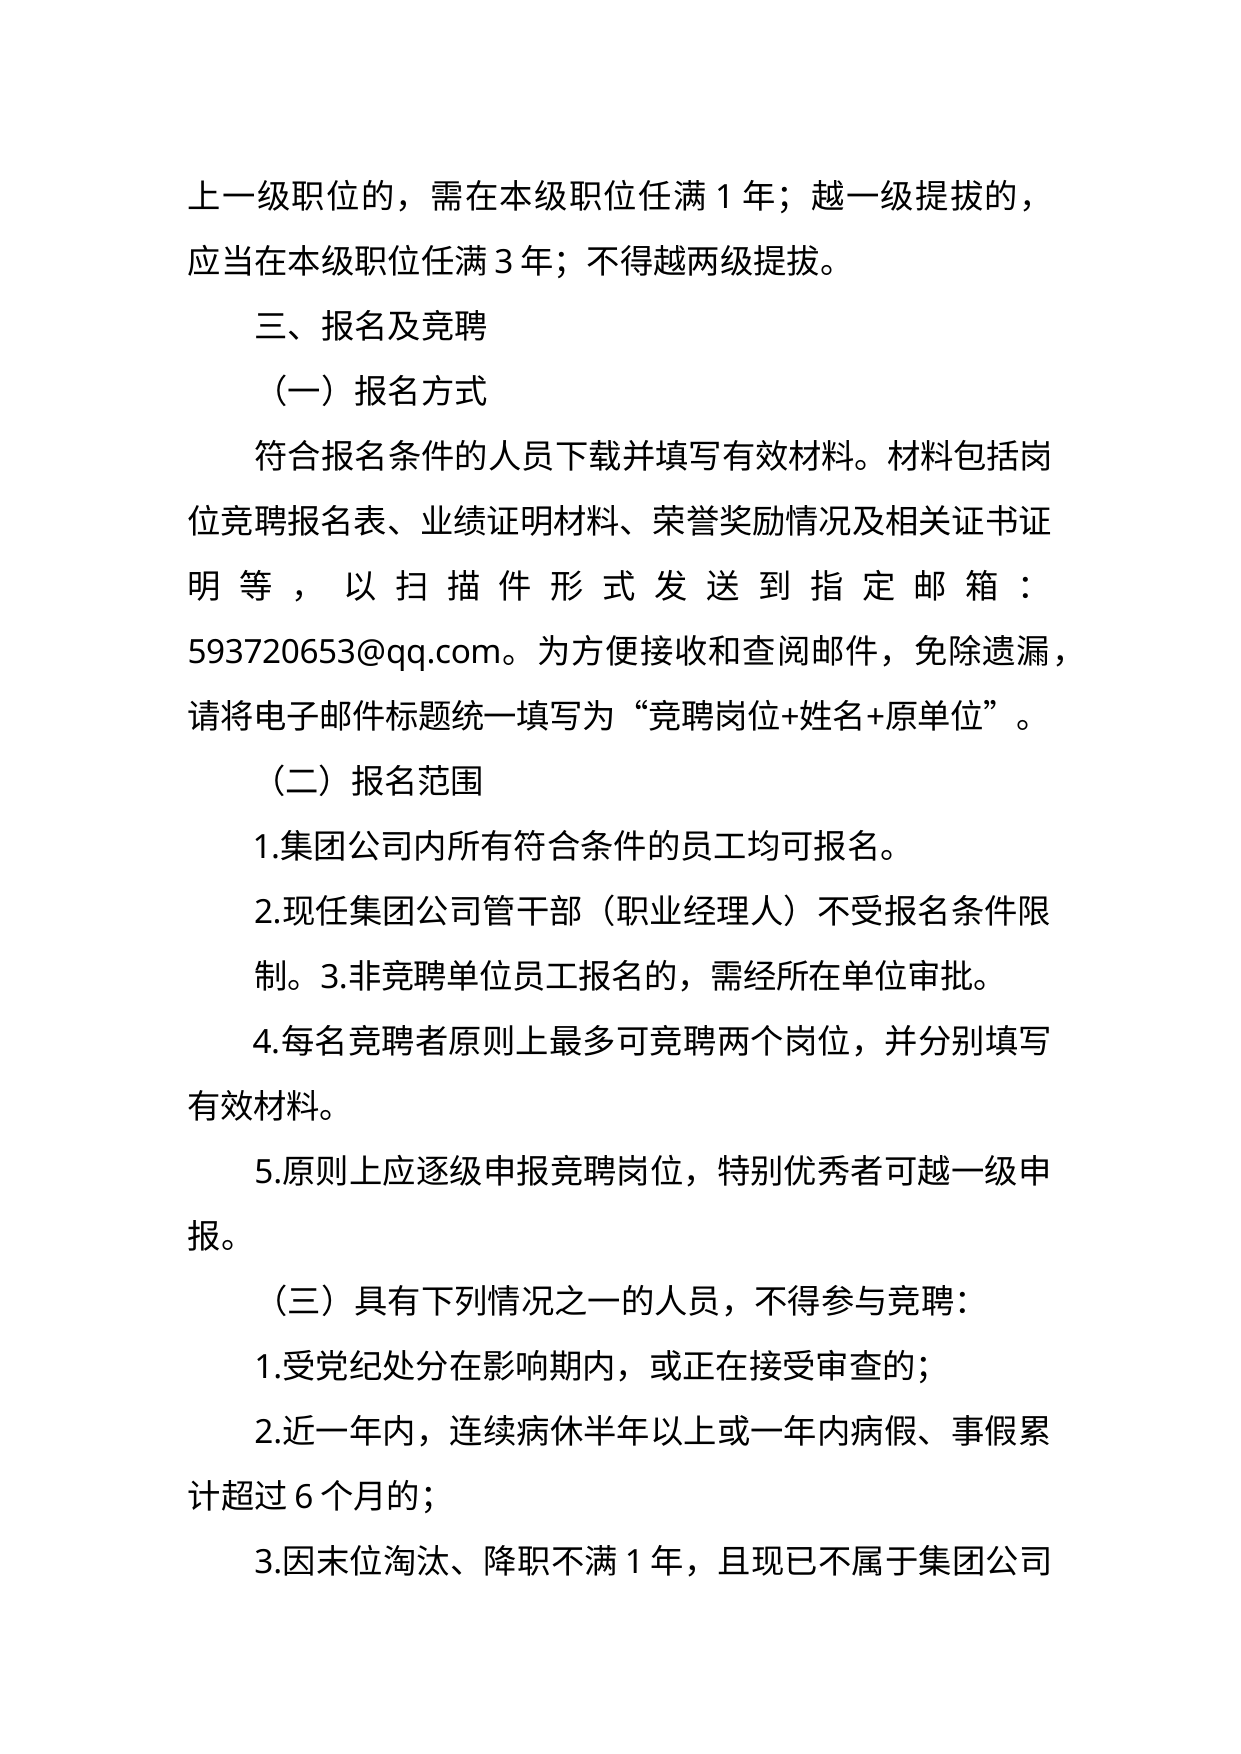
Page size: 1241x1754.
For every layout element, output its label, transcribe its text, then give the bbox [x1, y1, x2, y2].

text 5.原则上应逐级申报竞聘岗位，特别优秀者可越一级申报。 [187, 1137, 1053, 1267]
text （三）具有下列情况之一的人员，不得参与竞聘： [187, 1267, 1053, 1332]
text （二）报名范围 [187, 747, 1053, 812]
text 符合报名条件的人员下载并填写有效材料。材料包括岗位竞聘报名表、业绩证明材料、荣誉奖励情况及相关证书证明等，以扫描件形式发送到指定邮箱：593720653@qq.com。为方便接收和查阅邮件，免除遗漏，请将电子邮件标题统一填写为“竞聘岗位+姓名+原单位”。 [187, 422, 1053, 747]
text 1.集团公司内所有符合条件的员工均可报名。 [187, 812, 1053, 877]
text 三、报名及竞聘 [187, 292, 1053, 357]
text （一）报名方式 [187, 357, 1053, 422]
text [187, 1527, 1053, 1592]
text 1.受党纪处分在影响期内，或正在接受审查的； [187, 1332, 1053, 1397]
text 4.每名竞聘者原则上最多可竞聘两个岗位，并分别填写有效材料。 [187, 1007, 1053, 1137]
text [187, 162, 1053, 292]
text 2.近一年内，连续病休半年以上或一年内病假、事假累计超过6个月的； [187, 1397, 1053, 1527]
text 2.现任集团公司管干部（职业经理人）不受报名条件限制。3.非竞聘单位员工报名的，需经所在单位审批。 [254, 877, 1053, 1007]
